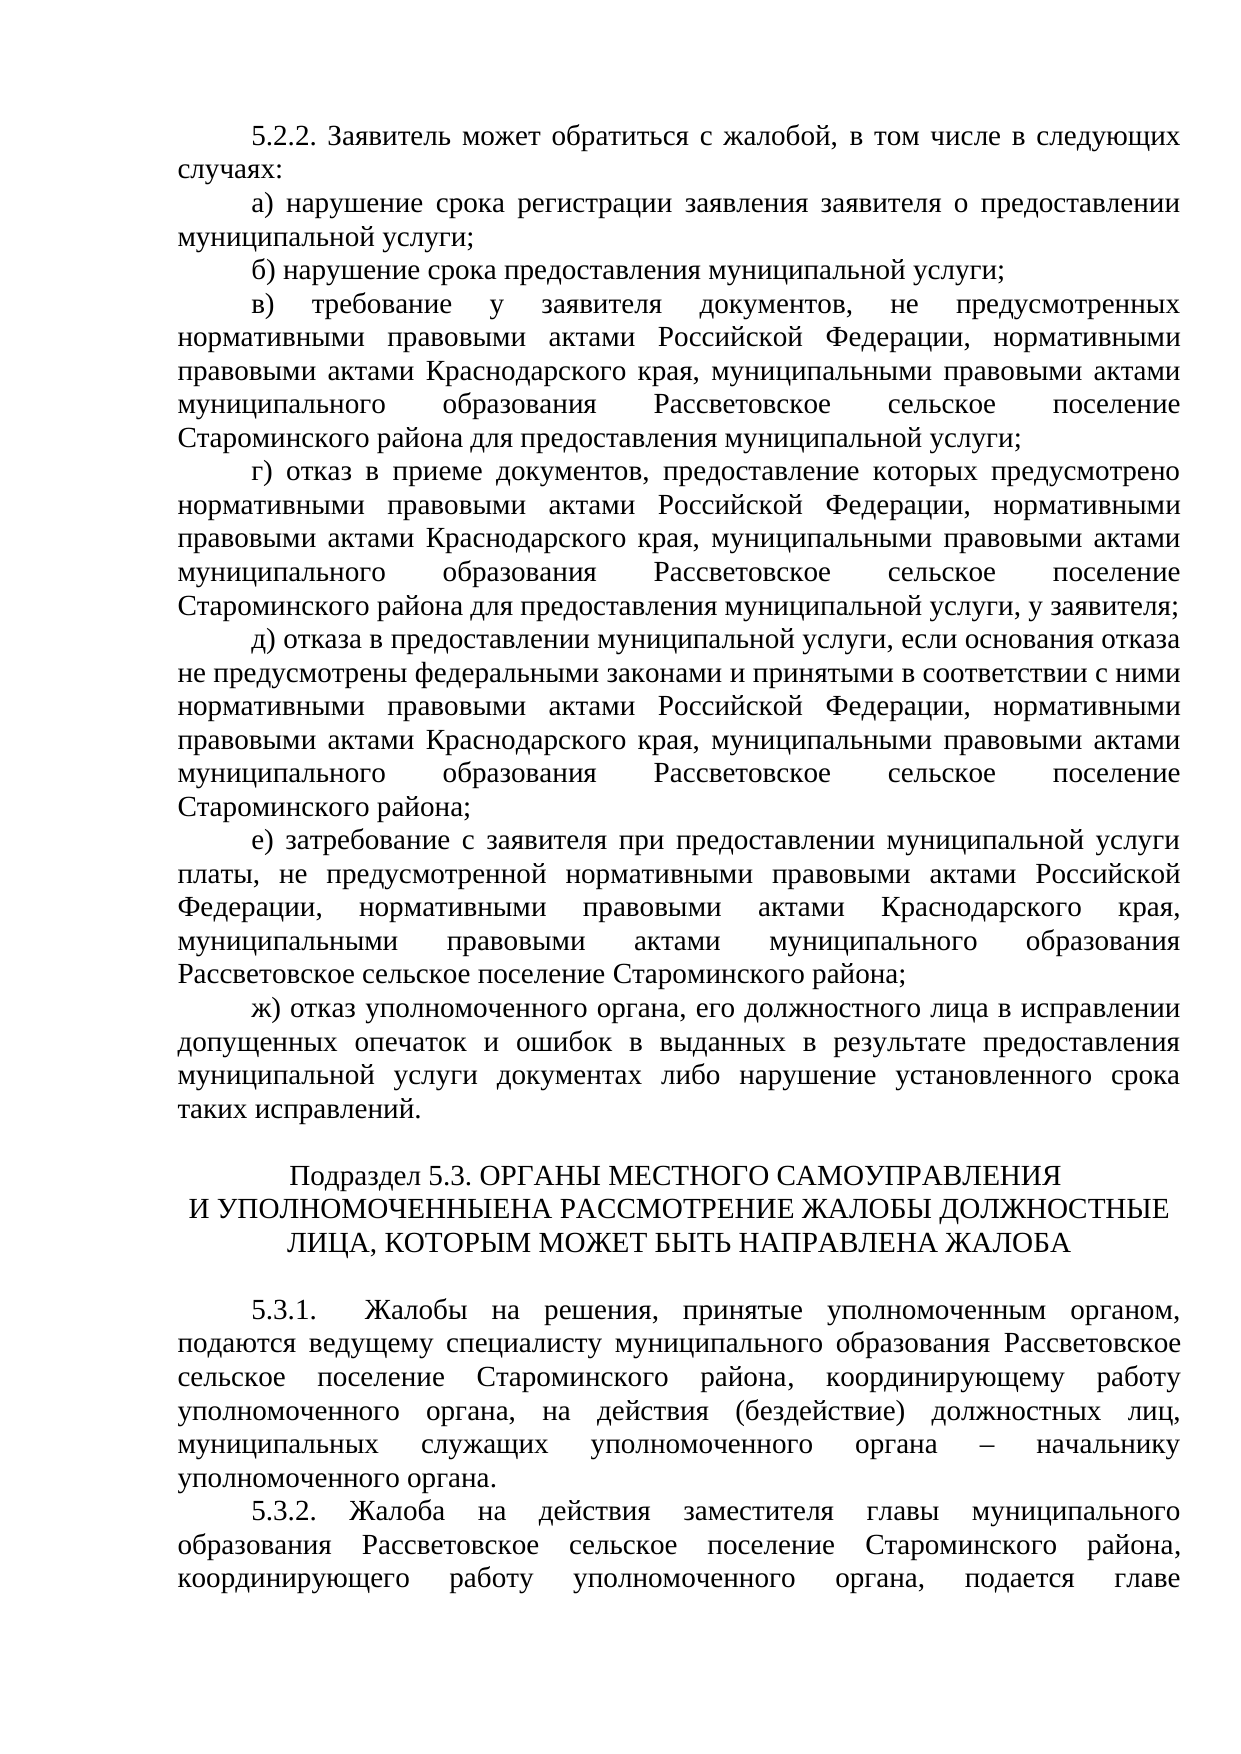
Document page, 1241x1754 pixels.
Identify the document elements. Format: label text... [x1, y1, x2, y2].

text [177, 1493, 1181, 1594]
text е) затребование с заявителя при предоставлении муниципальной услуги платы, не предусмотренной нормативными правовыми актами Российской Федерации, нормативными правовыми актами Краснодарского края, муниципальными правовыми актами муниципального образования Рассветовское сельское поселение Староминского района; [177, 822, 1181, 990]
text а) нарушение срока регистрации заявления заявителя о предоставлении муниципальной услуги; [177, 185, 1181, 252]
text г) отказ в приеме документов, предоставление которых предусмотрено нормативными правовыми актами Российской Федерации, нормативными правовыми актами Краснодарского края, муниципальными правовыми актами муниципального образования Рассветовское сельское поселение Староминского района для предоставления муниципальной услуги, у заявителя; [177, 453, 1181, 621]
text б) нарушение срока предоставления муниципальной услуги; [177, 252, 1181, 286]
text 5.3.1. Жалобы на решения, принятые уполномоченным органом, подаются ведущему специалисту муниципального образования Рассветовское сельское поселение Староминского района, координирующему работу уполномоченного органа, на действия (бездействие) должностных лиц, муниципальных служащих уполномоченного органа – начальнику уполномоченного органа. [177, 1292, 1181, 1493]
text в) требование у заявителя документов, не предусмотренных нормативными правовыми актами Российской Федерации, нормативными правовыми актами Краснодарского края, муниципальными правовыми актами муниципального образования Рассветовское сельское поселение Староминского района для предоставления муниципальной услуги; [177, 286, 1181, 453]
text Подраздел 5.3. ОРГАНЫ МЕСТНОГО САМОУПРАВЛЕНИЯ И УПОЛНОМОЧЕННЫЕНА РАССМОТРЕНИЕ ЖАЛОБЫ ДОЛЖНОСТНЫЕ ЛИЦА, КОТОРЫМ МОЖЕТ БЫТЬ НАПРАВЛЕНА ЖАЛОБА [177, 1158, 1181, 1258]
text ж) отказ уполномоченного органа, его должностного лица в исправлении допущенных опечаток и ошибок в выданных в результате предоставления муниципальной услуги документах либо нарушение установленного срока таких исправлений. [177, 990, 1181, 1124]
text д) отказа в предоставлении муниципальной услуги, если основания отказа не предусмотрены федеральными законами и принятыми в соответствии с ними нормативными правовыми актами Российской Федерации, нормативными правовыми актами Краснодарского края, муниципальными правовыми актами муниципального образования Рассветовское сельское поселение Староминского района; [177, 621, 1181, 822]
text 5.2.2. Заявитель может обратиться с жалобой, в том числе в следующих случаях: [177, 118, 1181, 185]
